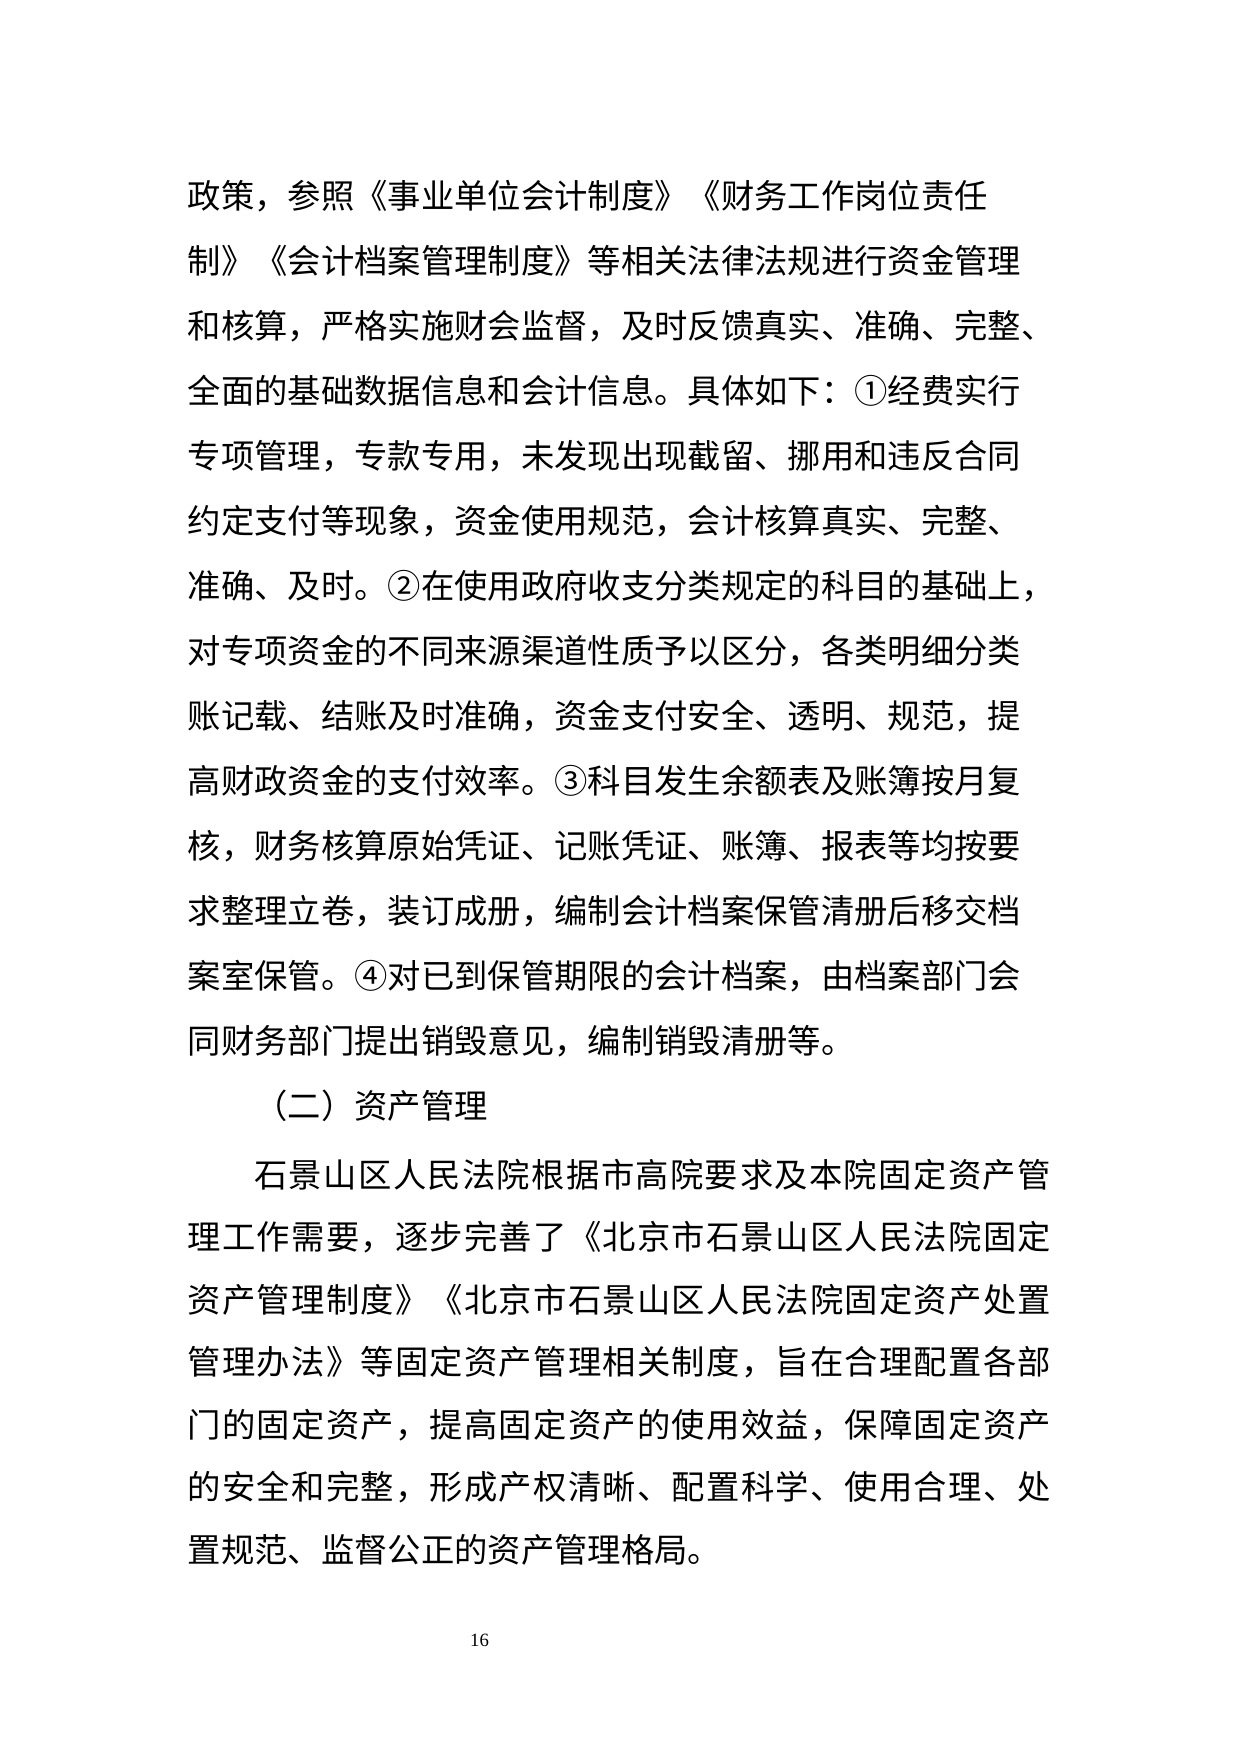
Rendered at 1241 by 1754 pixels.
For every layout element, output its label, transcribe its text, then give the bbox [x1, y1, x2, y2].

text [187, 162, 1053, 1072]
text （二）资产管理 [187, 1072, 1053, 1137]
text 石景山区人民法院根据市高院要求及本院固定资产管理工作需要，逐步完善了《北京市石景山区人民法院固定资产管理制度》《北京市石景山区人民法院固定资产处置管理办法》等固定资产管理相关制度，旨在合理配置各部门的固定资产，提高固定资产的使用效益，保障固定资产的安全和完整，形成产权清晰、配置科学、使用合理、处置规范、监督公正的资产管理格局。 [187, 1137, 1053, 1574]
